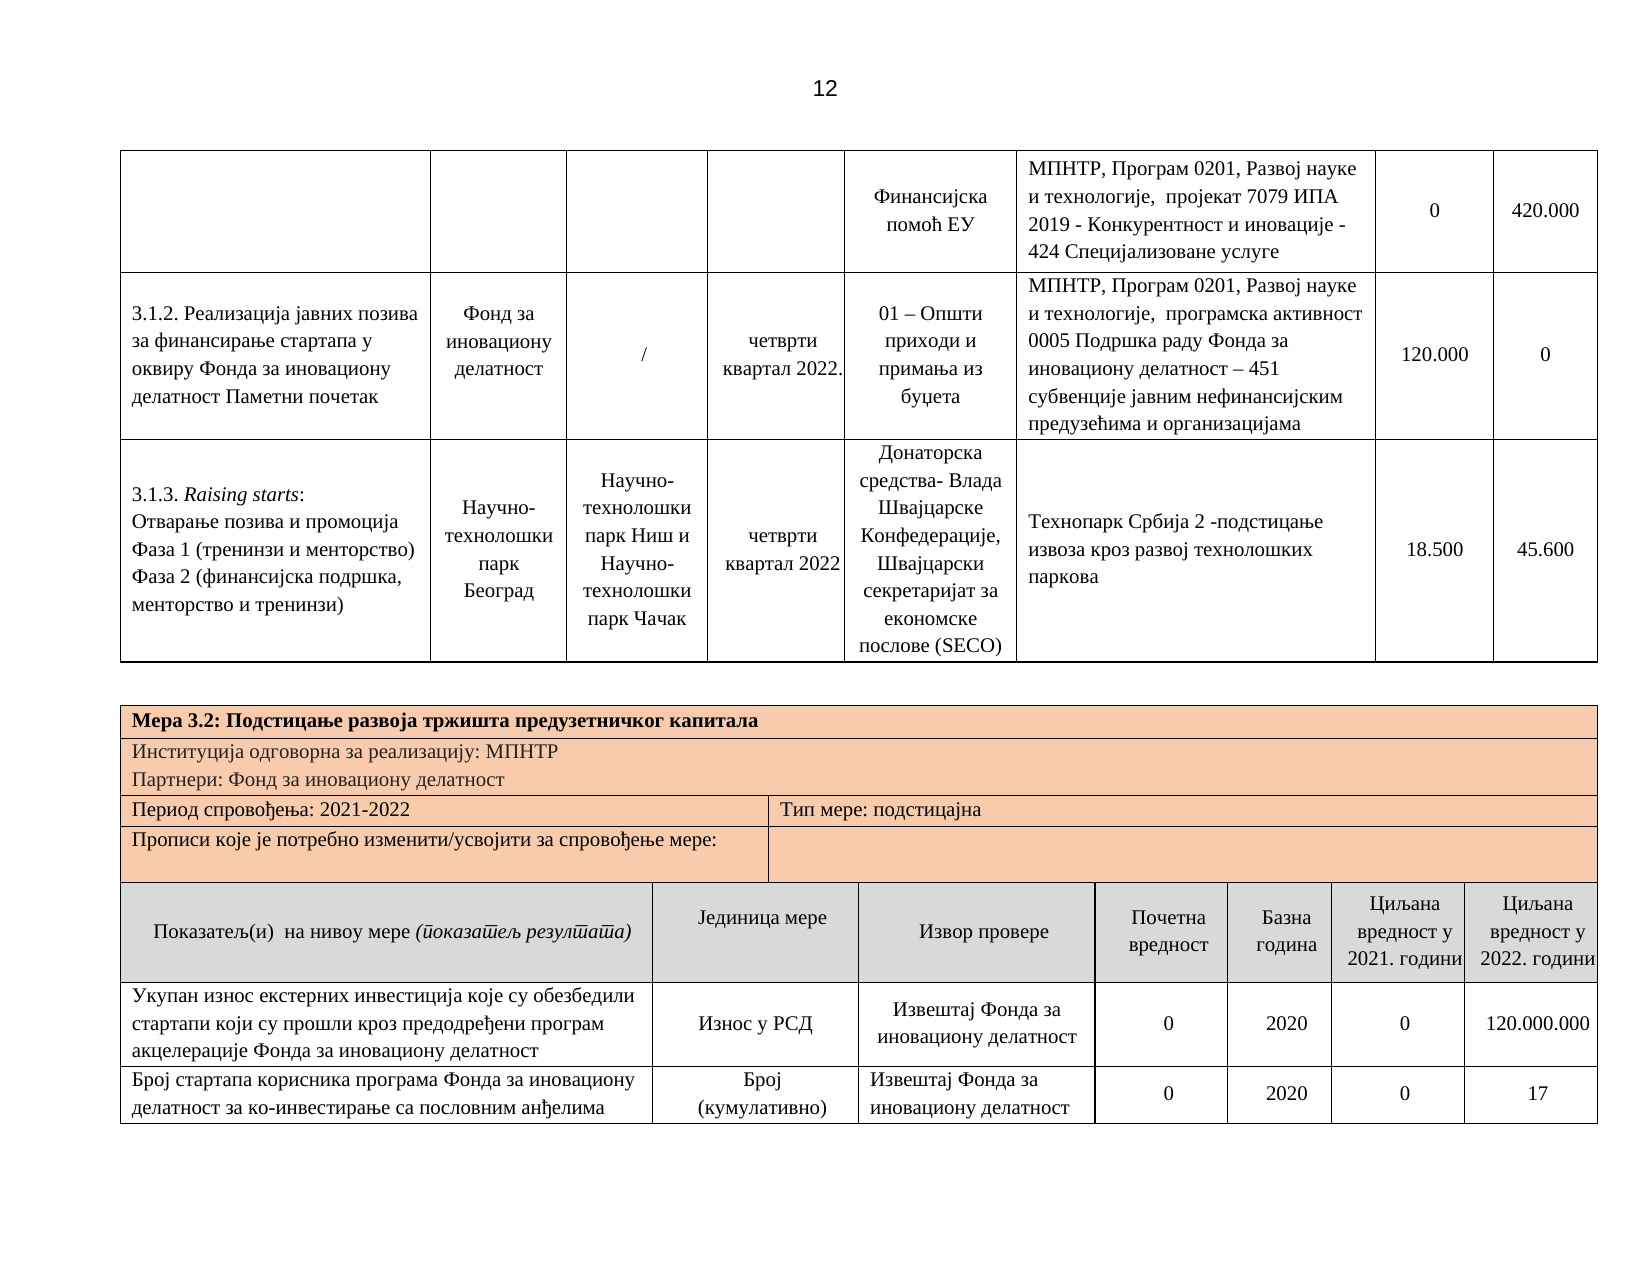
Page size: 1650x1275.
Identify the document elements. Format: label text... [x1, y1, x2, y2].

table_cell Институција одговорна за реализацију: МПНТР Партнери: Фонд за иновациону делатност [121, 739, 1597, 795]
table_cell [845, 151, 1016, 272]
table_cell четврти квартал 2022 [708, 440, 844, 661]
table_cell 2020 [1228, 1067, 1331, 1122]
table_cell Jединица мере [653, 883, 858, 982]
table_cell МПНТР, Програм 0201, Развој науке и технологије, пројекат 7079 ИПА 2019 - Конкурентност и иновације - 424 Специјализоване услуге [1017, 151, 1375, 272]
table_cell Укупан износ екстерних инвестиција које су обезбедили стартапи који су прошли кроз предодређени програм акцелерације Фонда за иновациону делатност [121, 983, 652, 1066]
table_cell 01 – Општи приходи и примања из буџета [845, 273, 1016, 439]
table_cell Извор провере [859, 883, 1094, 982]
table_cell 420.000 [1494, 151, 1597, 272]
table_cell Број (кумулативно) [653, 1067, 858, 1122]
table_cell 0 [1376, 151, 1493, 272]
table_cell Износ у РСД [653, 983, 858, 1066]
table_cell Извештај Фонда за иновациону делатност [859, 983, 1094, 1066]
table_cell 0 [1096, 983, 1227, 1066]
table_cell Тип мере: подстицајна [769, 796, 1597, 826]
table_cell 120.000 [1376, 273, 1493, 439]
table_cell 0 [1332, 1067, 1464, 1122]
table_cell Период спровођења: 2021-2022 [121, 796, 768, 826]
table_cell 3.1.3. Raising starts: Отварање позива и промоција Фаза 1 (тренинзи и менторство) Фаза 2 (финансијска подршка, менторство и тренинзи) [121, 440, 430, 661]
table_cell 3.1.2. Реализација јавних позива за финансирање стартапа у оквиру Фонда за иновациону делатност Паметни почетак [121, 273, 430, 439]
table_cell 0 [1494, 273, 1597, 439]
table_cell Технопарк Србија 2 -подстицање извоза кроз развој технолошких паркова [1017, 440, 1375, 661]
table_cell 0 [1096, 1067, 1227, 1122]
table_cell Број стартапа корисника програма Фонда за иновациону делатност за ко-инвестирање са пословним анђелима [121, 1067, 652, 1122]
table_cell 17 [1465, 1067, 1597, 1122]
table_cell 45.600 [1494, 440, 1597, 661]
table_cell Циљана вредност у 2021. години [1332, 883, 1464, 982]
table_cell 18.500 [1376, 440, 1493, 661]
table_cell 2020 [1228, 983, 1331, 1066]
table_cell / [567, 273, 707, 439]
table_cell Фонд за иновациону делатност [431, 273, 566, 439]
table_cell Извештај Фонда за иновациону делатност [859, 1067, 1094, 1122]
table_cell Циљана вредност у 2022. години [1465, 883, 1597, 982]
table_cell Научно-технолошки парк Ниш и Научно-технолошки парк Чачак [567, 440, 707, 661]
table_header Мера 3.2: Подстицање развоја тржишта предузетничког капитала [121, 706, 1597, 738]
table_cell 120.000.000 [1465, 983, 1597, 1066]
table_cell Донаторска средства- Влада Швајцарске Конфедерације, Швајцарски секретаријат за економске послове (SECO) [845, 440, 1016, 661]
table_cell Научно-технолошки парк Београд [431, 440, 566, 661]
table_cell 0 [1332, 983, 1464, 1066]
table_cell четврти квартал 2022. [708, 273, 844, 439]
table_cell Показатељ(и) на нивоу мере (показатељ резултата) [121, 883, 652, 982]
table_cell Прописи које је потребно изменити/усвојити за спровођење мере: [121, 827, 768, 882]
table_cell Почетна вредност [1096, 883, 1227, 982]
table_cell Базна година [1228, 883, 1331, 982]
table_cell [769, 827, 1597, 882]
